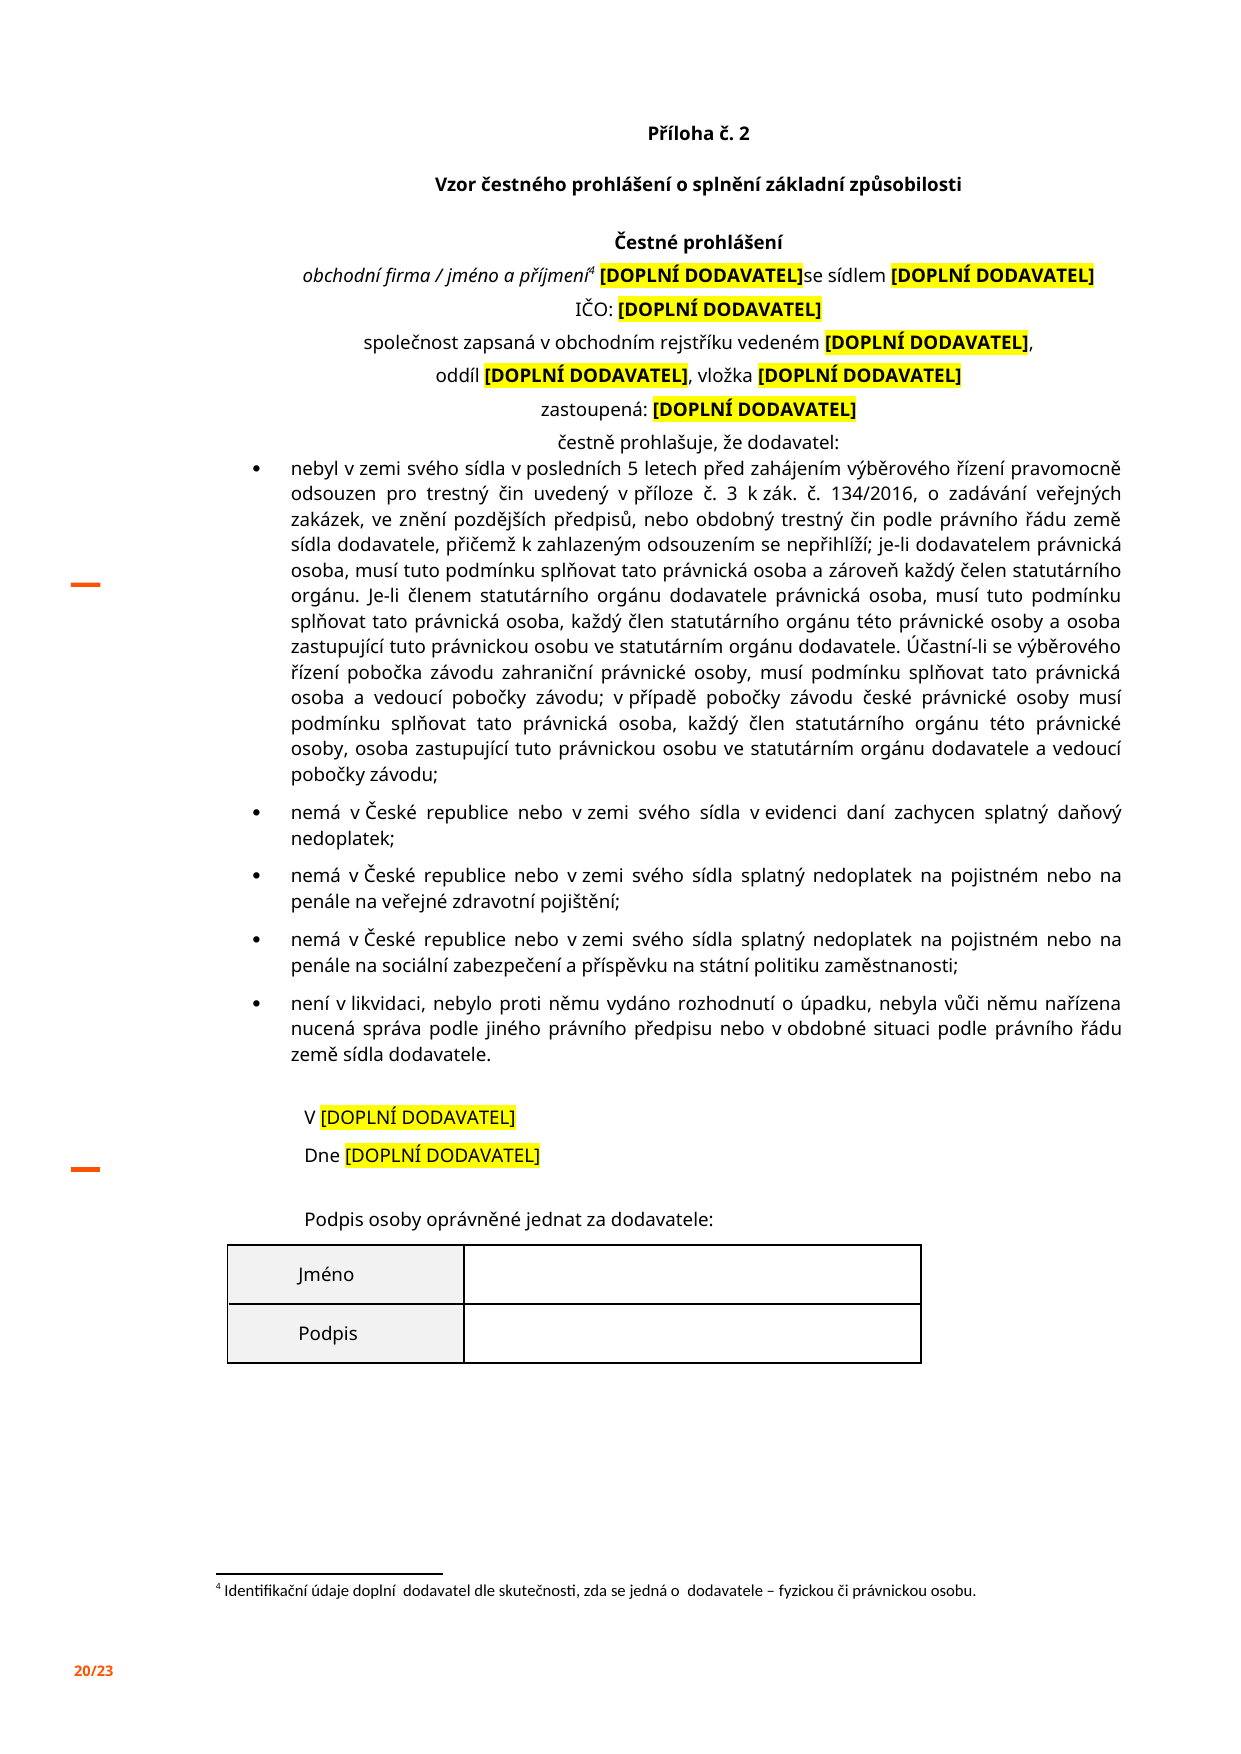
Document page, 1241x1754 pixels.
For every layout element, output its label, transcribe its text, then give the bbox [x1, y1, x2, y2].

list nemá v České republice nebo v zemi svého sídla splatný nedoplatek na pojistném nebo na penále na veřejné zdravotní pojištění; [253, 863, 1122, 914]
table_header Jméno [228, 1246, 463, 1303]
text Dne [DOPLNÍ DODAVATEL] [245, 1142, 1122, 1168]
table_header [465, 1246, 920, 1303]
list nebyl v zemi svého sídla v posledních 5 letech před zahájením výběrového řízení pravomocně odsouzen pro trestný čin uvedený v příloze č. 3 k zák. č. 134/2016, o zadávání veřejných zakázek, ve znění pozdějších předpisů, nebo obdobný trestný čin podle právního řádu země sídla dodavatele, přičemž k zahlazeným odsouzením se nepřihlíží; je-li dodavatelem právnická osoba, musí tuto podmínku splňovat tato právnická osoba a zároveň každý čelen statutárního orgánu. Je-li členem statutárního orgánu dodavatele právnická osoba, musí tuto podmínku splňovat tato právnická osoba, každý člen statutárního orgánu této právnické osoby a osoba zastupující tuto právnickou osobu ve statutárním orgánu dodavatele. Účastní-li se výběrového řízení pobočka závodu zahraniční právnické osoby, musí podmínku splňovat tato právnická osoba a vedoucí pobočky závodu; v případě pobočky závodu české právnické osoby musí podmínku splňovat tato právnická osoba, každý člen statutárního orgánu této právnické osoby, osoba zastupující tuto právnickou osobu ve statutárním orgánu dodavatele a vedoucí pobočky závodu; [253, 455, 1122, 787]
table_cell [465, 1305, 920, 1362]
list není v likvidaci, nebylo proti němu vydáno rozhodnutí o úpadku, nebyla vůči němu nařízena nucená správa podle jiného právního předpisu nebo v obdobné situaci podle právního řádu země sídla dodavatele. [253, 990, 1122, 1066]
text Čestné prohlášení [216, 222, 1122, 255]
list nemá v České republice nebo v zemi svého sídla splatný nedoplatek na pojistném nebo na penále na sociální zabezpečení a příspěvku na státní politiku zaměstnanosti; [253, 926, 1122, 977]
text čestně prohlašuje, že dodavatel: [216, 422, 1122, 455]
text V [DOPLNÍ DODAVATEL] [245, 1104, 1122, 1130]
table_cell Podpis [228, 1304, 463, 1362]
text Podpis osoby oprávněné jednat za dodavatele: [245, 1206, 1122, 1232]
list nemá v České republice nebo v zemi svého sídla v evidenci daní zachycen splatný daňový nedoplatek; [253, 799, 1122, 850]
text Příloha č. 2 [216, 121, 1122, 146]
text IČO: [DOPLNÍ DODAVATEL] [216, 288, 1122, 322]
text Vzor čestného prohlášení o splnění základní způsobilosti [216, 171, 1122, 197]
text společnost zapsaná v obchodním rejstříku vedeném [DOPLNÍ DODAVATEL], [216, 322, 1122, 355]
text oddíl [DOPLNÍ DODAVATEL], vložka [DOPLNÍ DODAVATEL] [216, 355, 1122, 388]
text zastoupená: [DOPLNÍ DODAVATEL] [216, 388, 1122, 422]
text obchodní firma / jméno a příjmení [DOPLNÍ DODAVATEL]se sídlem [DOPLNÍ DODAVATEL] [216, 255, 1122, 288]
